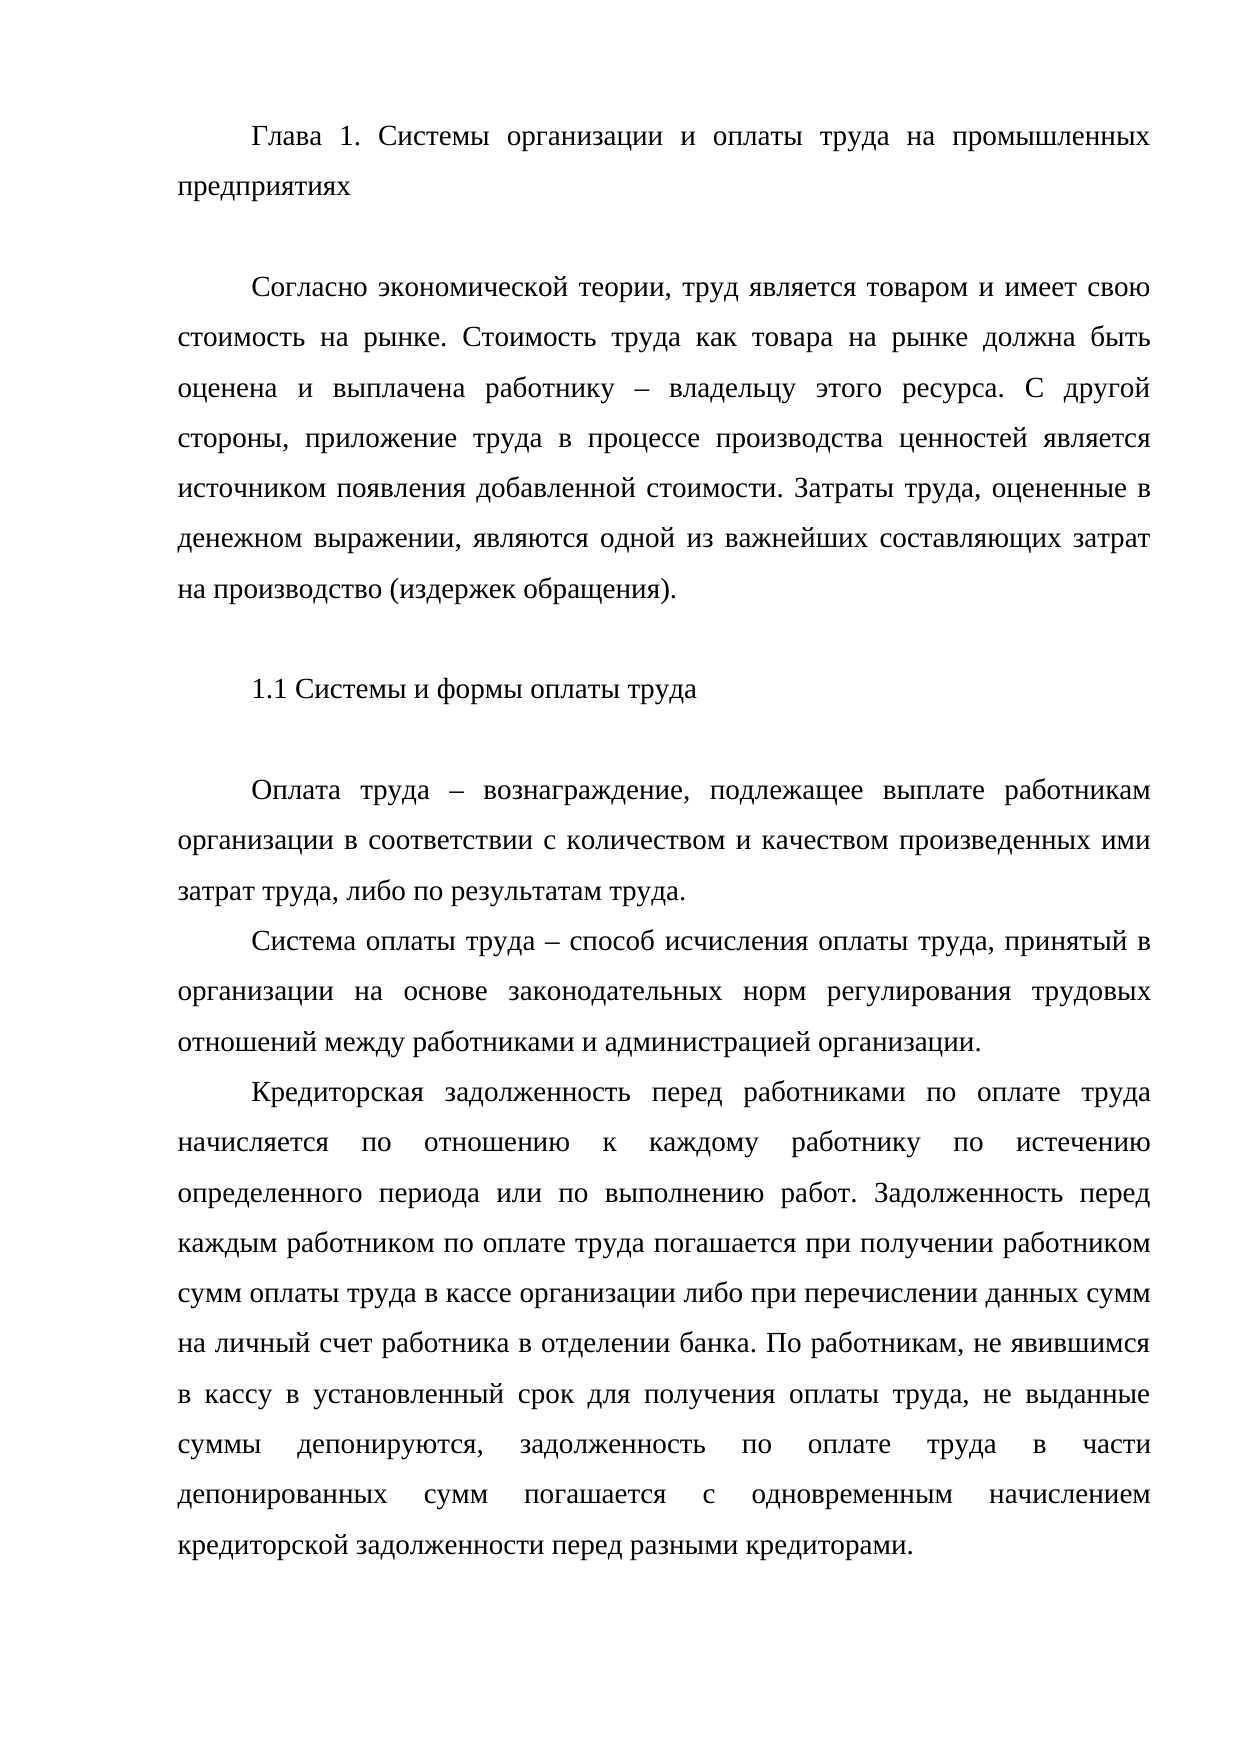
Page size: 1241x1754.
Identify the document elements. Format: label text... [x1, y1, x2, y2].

text Оплата труда – вознаграждение, подлежащее выплате работникам организации в соответствии с количеством и качеством произведенных ими затрат труда, либо по результатам труда. [177, 772, 1152, 906]
text Кредиторская задолженность перед работниками по оплате труда начисляется по отношению к каждому работнику по истечению определенного периода или по выполнению работ. Задолженность перед каждым работником по оплате труда погашается при получении работником сумм оплаты труда в кассе организации либо при перечислении данных сумм на личный счет работника в отделении банка. По работникам, не явившимся в кассу в установленный срок для получения оплаты труда, не выданные суммы депонируются, задолженность по оплате труда в части депонированных сумм погашается с одновременным начислением кредиторской задолженности перед разными кредиторами. [177, 1074, 1152, 1560]
text Согласно экономической теории, труд является товаром и имеет свою стоимость на рынке. Стоимость труда как товара на рынке должна быть оценена и выплачена работнику – владельцу этого ресурса. С другой стороны, приложение труда в процессе производства ценностей является источником появления добавленной стоимости. Затраты труда, оцененные в денежном выражении, являются одной из важнейших составляющих затрат на производство (издержек обращения). [177, 269, 1152, 604]
text Глава 1. Системы организации и оплаты труда на промышленных предприятиях [177, 118, 1152, 202]
text Система оплаты труда – способ исчисления оплаты труда, принятый в организации на основе законодательных норм регулирования трудовых отношений между работниками и администрацией организации. [177, 923, 1152, 1057]
text 1.1 Системы и формы оплаты труда [177, 672, 1152, 705]
